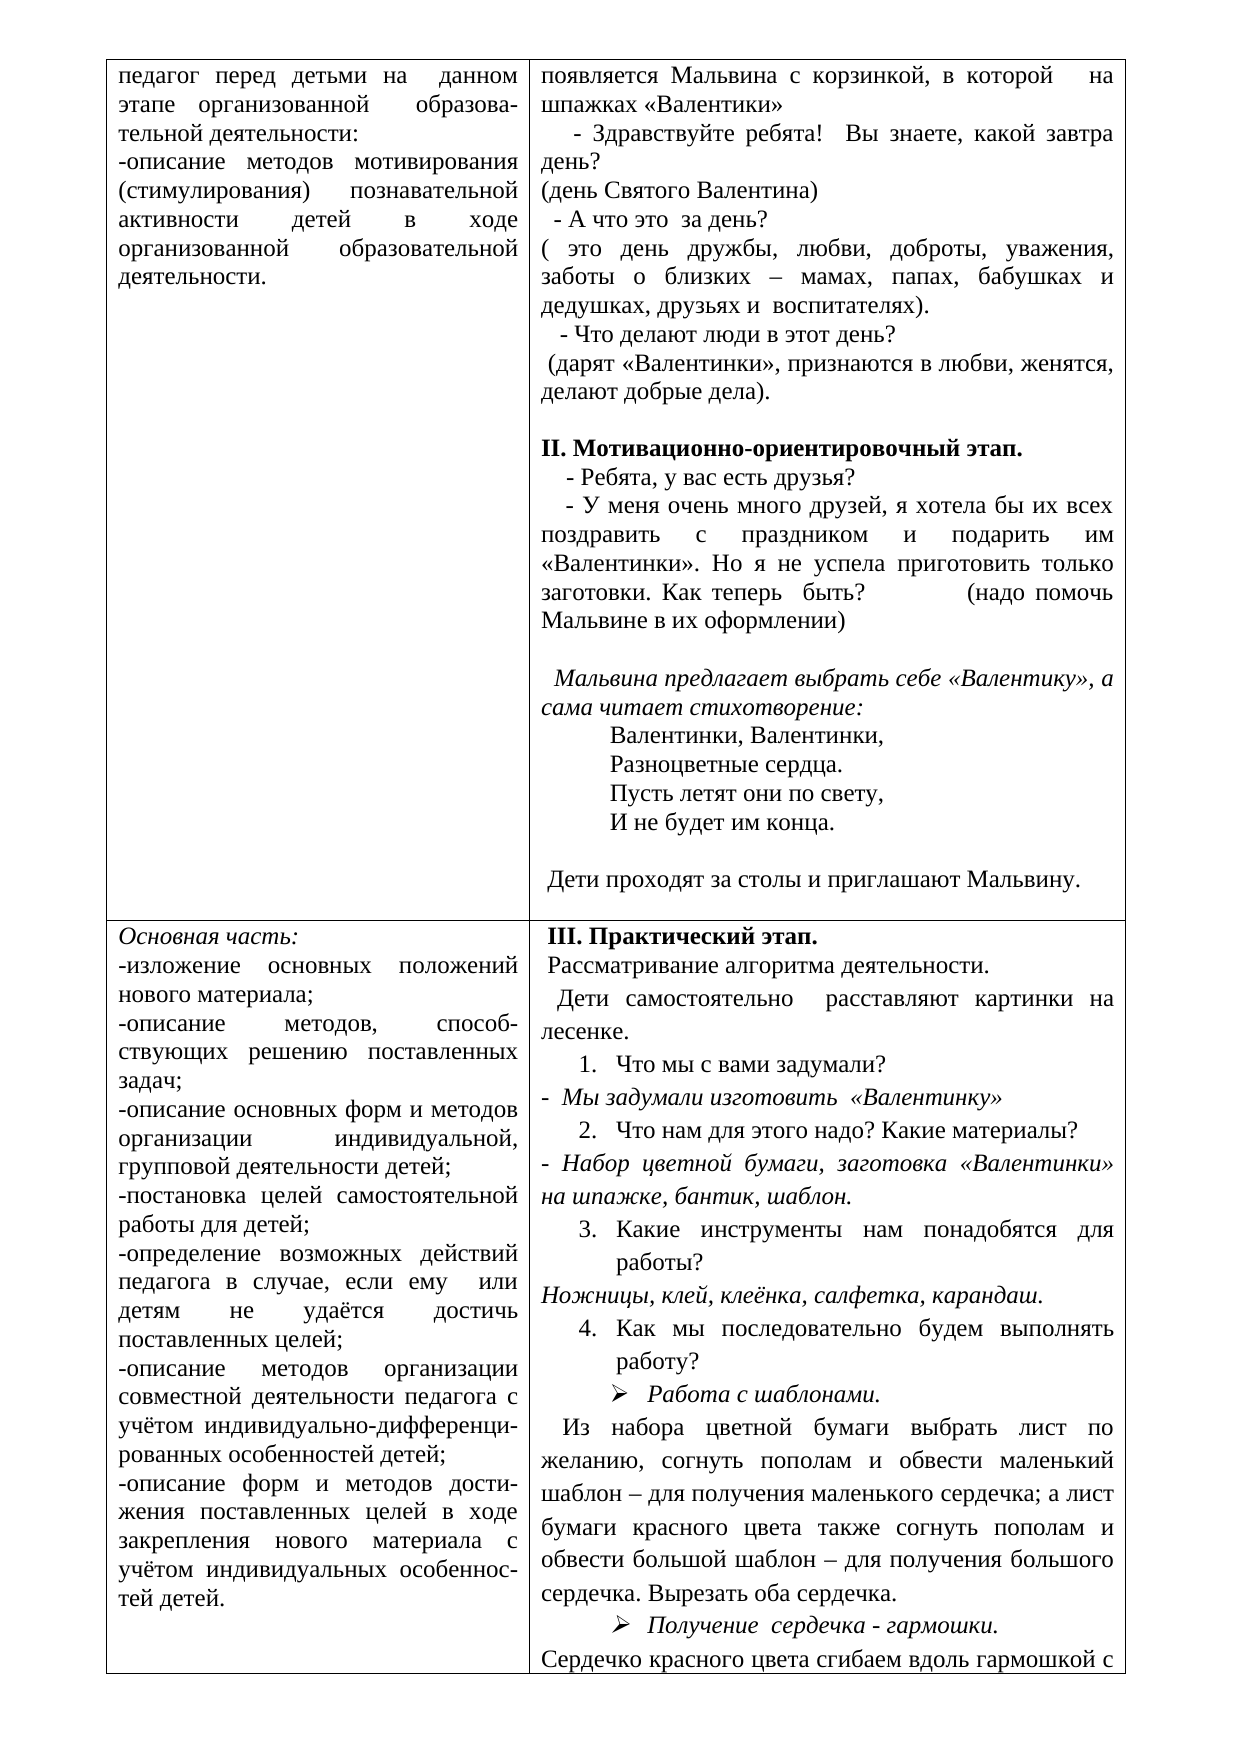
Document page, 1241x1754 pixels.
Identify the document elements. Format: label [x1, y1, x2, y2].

table_cell [107, 921, 529, 1672]
table_cell [530, 921, 1125, 1672]
table_cell [530, 60, 1125, 920]
table_cell [107, 60, 529, 920]
